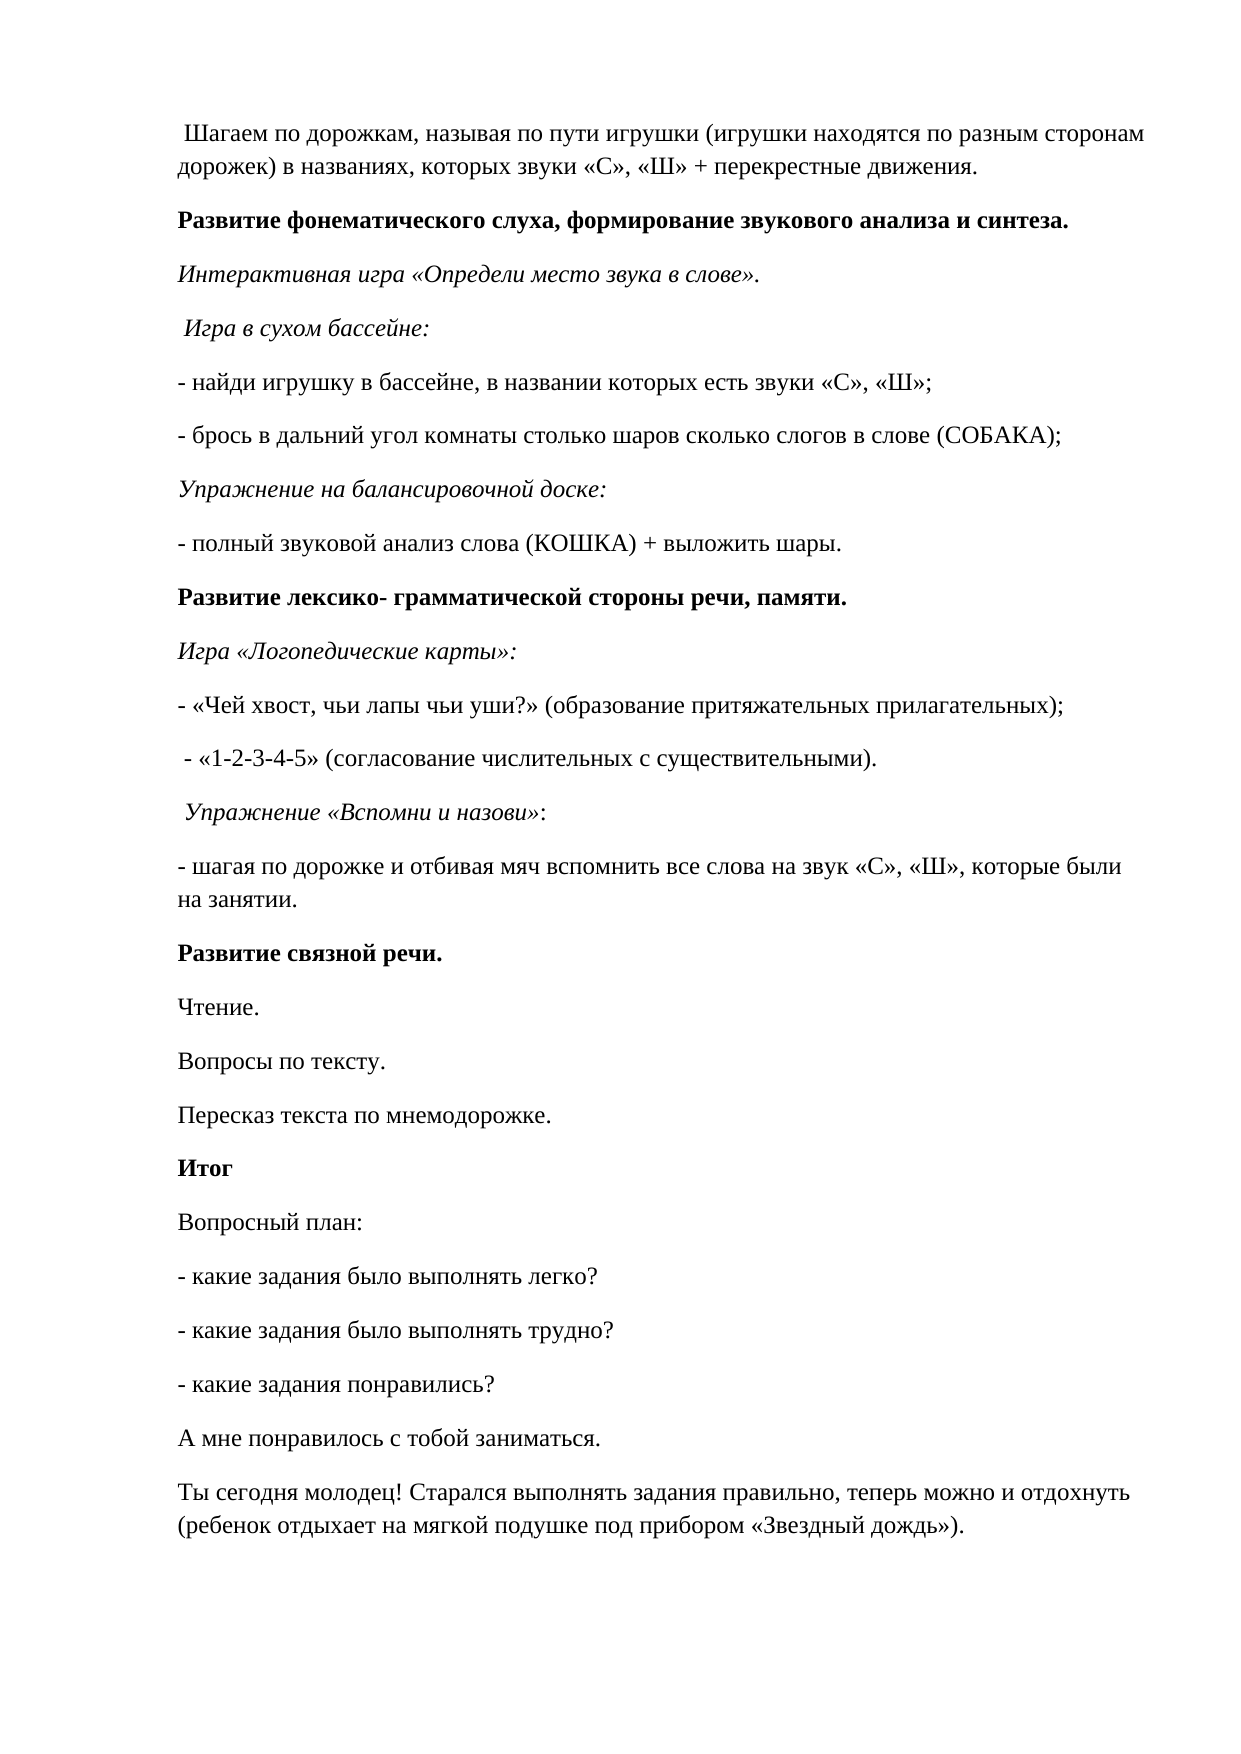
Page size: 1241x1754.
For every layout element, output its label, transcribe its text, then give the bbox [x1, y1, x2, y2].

text Развитие фонематического слуха, формирование звукового анализа и синтеза. [177, 205, 1152, 234]
text - «1-2-3-4-5» (согласование числительных с существительными). [177, 743, 1152, 772]
text Чтение. [177, 992, 1152, 1021]
text Шагаем по дорожкам, называя по пути игрушки (игрушки находятся по разным сторонам дорожек) в названиях, которых звуки «С», «Ш» + перекрестные движения. [177, 118, 1152, 180]
text - какие задания понравились? [177, 1369, 1152, 1398]
text Игра «Логопедические карты»: [177, 636, 1152, 664]
text Интерактивная игра «Определи место звука в слове». [177, 259, 1152, 288]
text А мне понравилось с тобой заниматься. [177, 1423, 1152, 1452]
text Итог [177, 1153, 1152, 1182]
text - «Чей хвост, чьи лапы чьи уши?» (образование притяжательных прилагательных); [177, 690, 1152, 718]
text Вопросный план: [177, 1207, 1152, 1236]
text Упражнение «Вспомни и назови»: [177, 797, 1152, 826]
text Развитие лексико- грамматической стороны речи, памяти. [177, 582, 1152, 611]
text - какие задания было выполнять легко? [177, 1261, 1152, 1290]
text Ты сегодня молодец! Старался выполнять задания правильно, теперь можно и отдохнуть (ребенок отдыхает на мягкой подушке под прибором «Звездный дождь»). [177, 1477, 1152, 1538]
text - полный звуковой анализ слова (КОШКА) + выложить шары. [177, 528, 1152, 557]
text - брось в дальний угол комнаты столько шаров сколько слогов в слове (СОБАКА); [177, 420, 1152, 449]
text Развитие связной речи. [177, 938, 1152, 967]
text Пересказ текста по мнемодорожке. [177, 1100, 1152, 1128]
text Вопросы по тексту. [177, 1046, 1152, 1074]
text - какие задания было выполнять трудно? [177, 1315, 1152, 1344]
text - найди игрушку в бассейне, в названии которых есть звуки «С», «Ш»; [177, 367, 1152, 395]
text Игра в сухом бассейне: [177, 313, 1152, 341]
text - шагая по дорожке и отбивая мяч вспомнить все слова на звук «С», «Ш», которые были на занятии. [177, 851, 1152, 913]
text Упражнение на балансировочной доске: [177, 474, 1152, 503]
